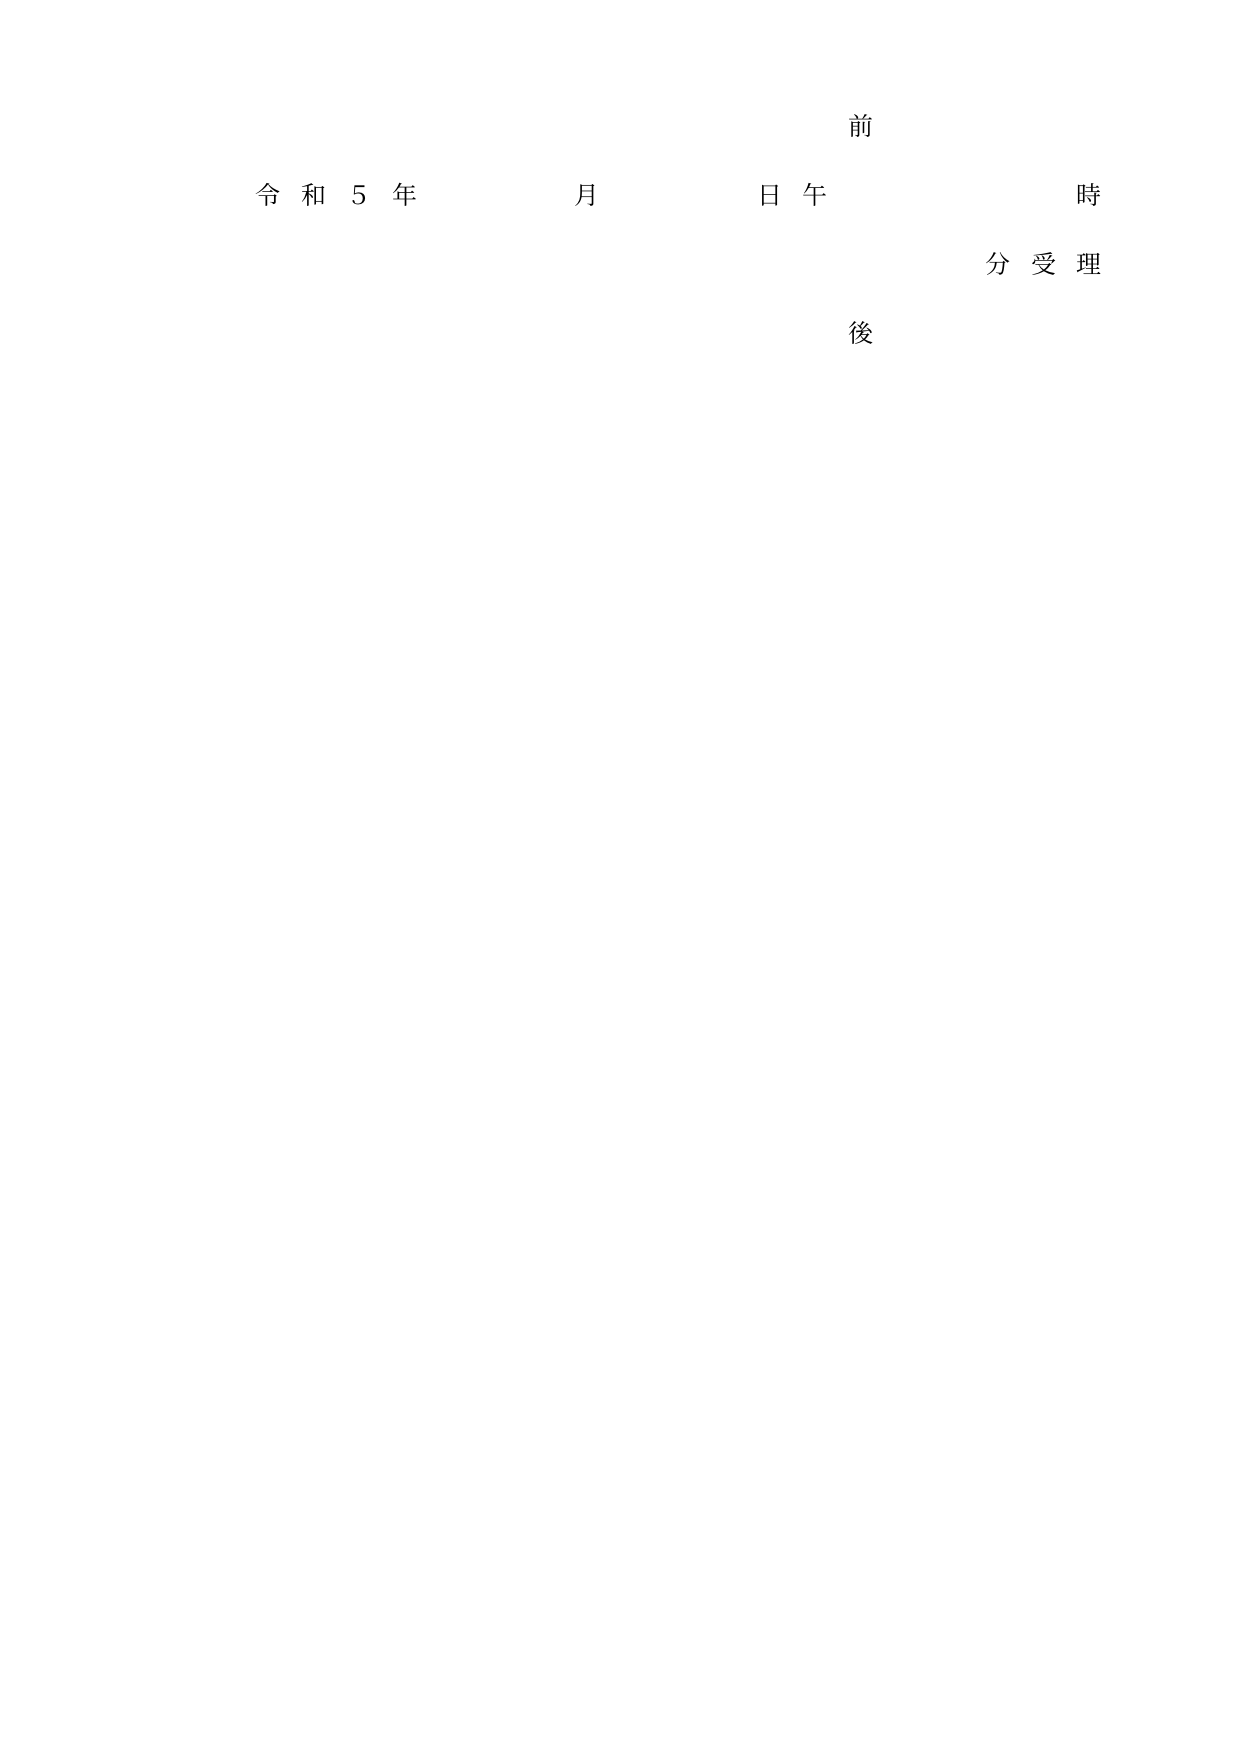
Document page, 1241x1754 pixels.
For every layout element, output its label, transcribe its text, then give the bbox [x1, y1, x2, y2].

text 後 [118, 297, 1122, 366]
text 前 [118, 90, 1122, 159]
text 令和５年 月 日午 時 分受理 [118, 159, 1122, 297]
